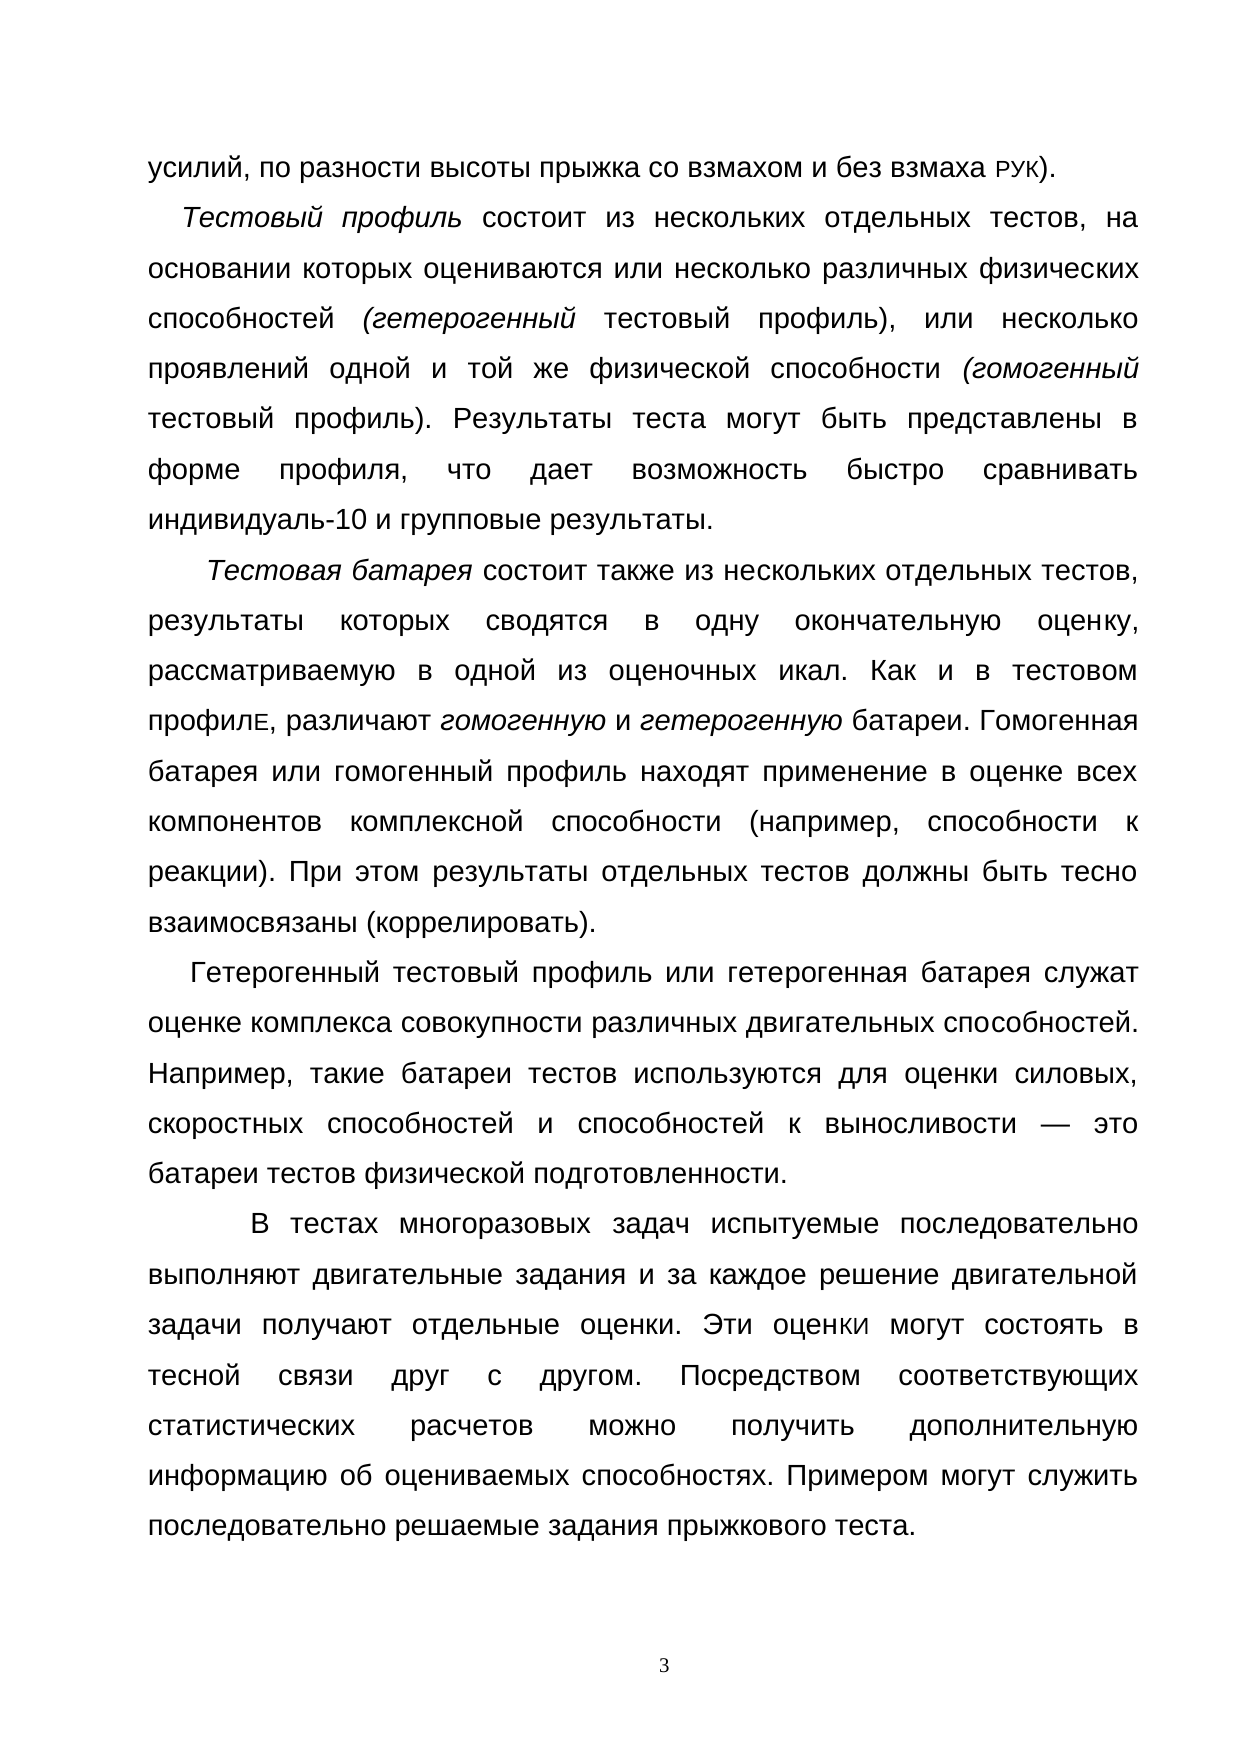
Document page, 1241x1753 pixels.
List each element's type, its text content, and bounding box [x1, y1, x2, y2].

text Тестовая батарея состоит также из нескольких отдельных тестов, результаты которых сводятся в одну окончательную оценку, рассматриваемую в одной из оценочных икал. Как и в тестовом профиле, различают гомогенную и гетерогенную батареи. Гомогенная батарея или гомогенный профиль находят применение в оценке всех компонентов комплексной способности (например, способности к реакции). При этом результаты отдельных тестов должны быть тесно взаимосвязаны (коррелировать). [148, 552, 1139, 938]
text В тестах многоразовых задач испытуемые последовательно выполняют двигательные задания и за каждое решение двигательной задачи получают отдельные оценки. Эти оценки могут состоять в тесной связи друг с другом. Посредством соответствующих статистических расчетов можно получить дополнительную информацию об оцениваемых способностях. Примером могут служить последовательно решаемые задания прыжкового теста. [148, 1207, 1139, 1542]
text Тестовый профиль состоит из нескольких отдельных тестов, на основании которых оцениваются или несколько различных физических способностей (гетерогенный тестовый профиль), или несколько проявлений одной и той же физической способности (гомогенный тестовый профиль). Результаты теста могут быть представлены в форме профиля, что дает возможность быстро сравнивать индивидуаль-10 и групповые результаты. [148, 200, 1139, 536]
text Гетерогенный тестовый профиль или гетерогенная батарея служат оценке комплекса совокупности различных двигательных способностей. Например, такие батареи тестов используются для оценки силовых, скоростных способностей и способностей к выносливости — это батареи тестов физической подготовленности. [148, 955, 1139, 1190]
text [148, 150, 1139, 183]
